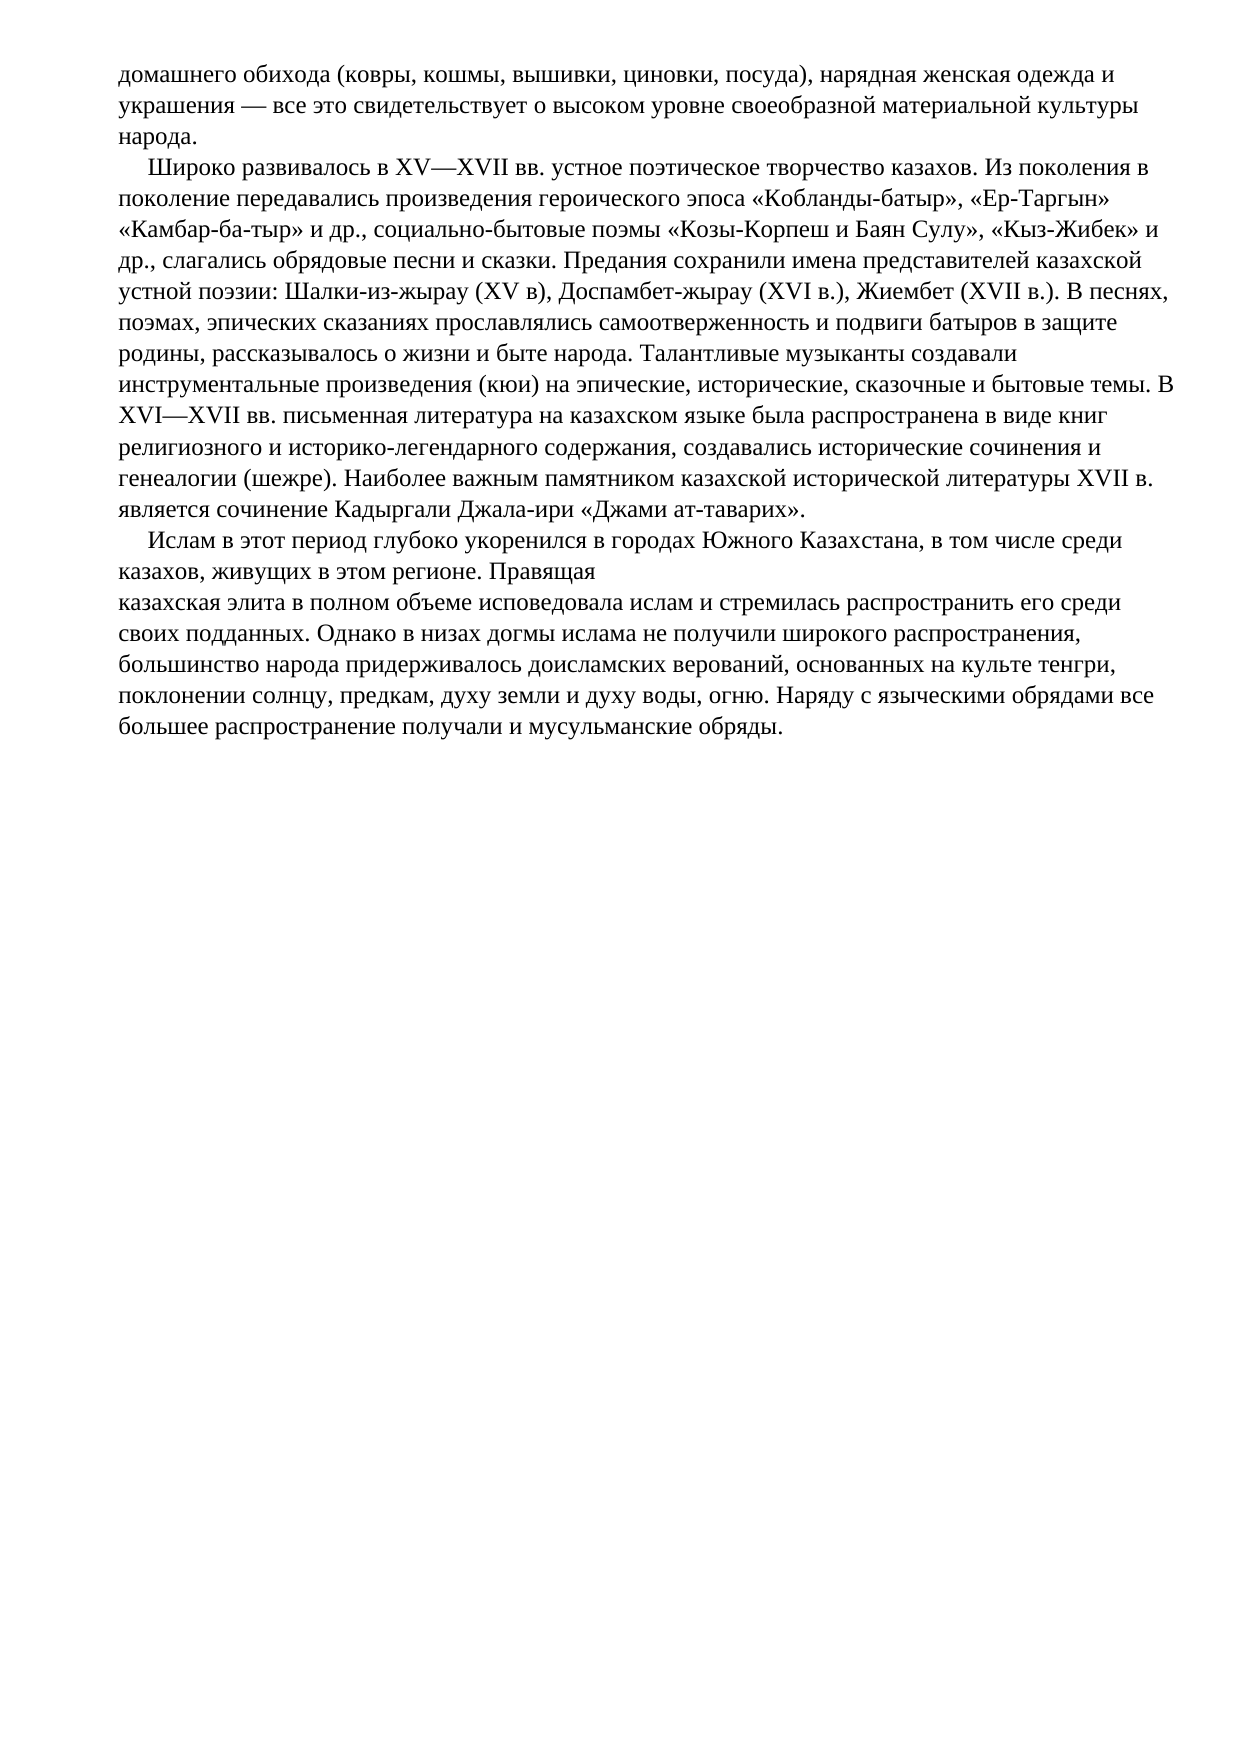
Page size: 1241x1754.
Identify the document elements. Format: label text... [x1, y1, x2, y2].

text Ислам в этот период глубоко укоренился в городах Южного Казахстана, в том числе среди казахов, живущих в этом регионе. Правящая [118, 525, 1181, 584]
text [118, 59, 1181, 150]
text казахская элита в полном объеме исповедовала ислам и стремилась распространить его среди своих подданных. Однако в низах догмы ислама не получили широкого распространения, большинство народа придерживалось доисламских верований, основанных на культе тенгри, поклонении солнцу, предкам, духу земли и духу воды, огню. Наряду с языческими обрядами все большее распространение получали и мусульманские обряды. [118, 587, 1181, 740]
text Широко развивалось в XV—XVII вв. устное поэтическое творчество казахов. Из поколения в поколение передавались произведения героического эпоса «Кобланды-батыр», «Ер-Таргын» «Камбар-ба-тыр» и др., социально-бытовые поэмы «Козы-Корпеш и Баян Сулу», «Кыз-Жибек» и др., слагались обрядовые песни и сказки. Предания сохранили имена представителей казахской устной поэзии: Шалки-из-жырау (XV в), Доспамбет-жырау (XVI в.), Жиембет (XVII в.). В песнях, поэмах, эпических сказаниях прославлялись самоотверженность и подвиги батыров в защите родины, рассказывалось о жизни и быте народа. Талантливые музыканты создавали инструментальные произведения (кюи) на эпические, исторические, сказочные и бытовые темы. В XVI—XVII вв. письменная литература на казахском языке была распространена в виде книг религиозного и историко-легендарного содержания, создавались исторические сочинения и генеалогии (шежре). Наиболее важным памятником казахской исторической литературы XVII в. является сочинение Кадыргали Джала-ири «Джами ат-таварих». [118, 152, 1181, 522]
